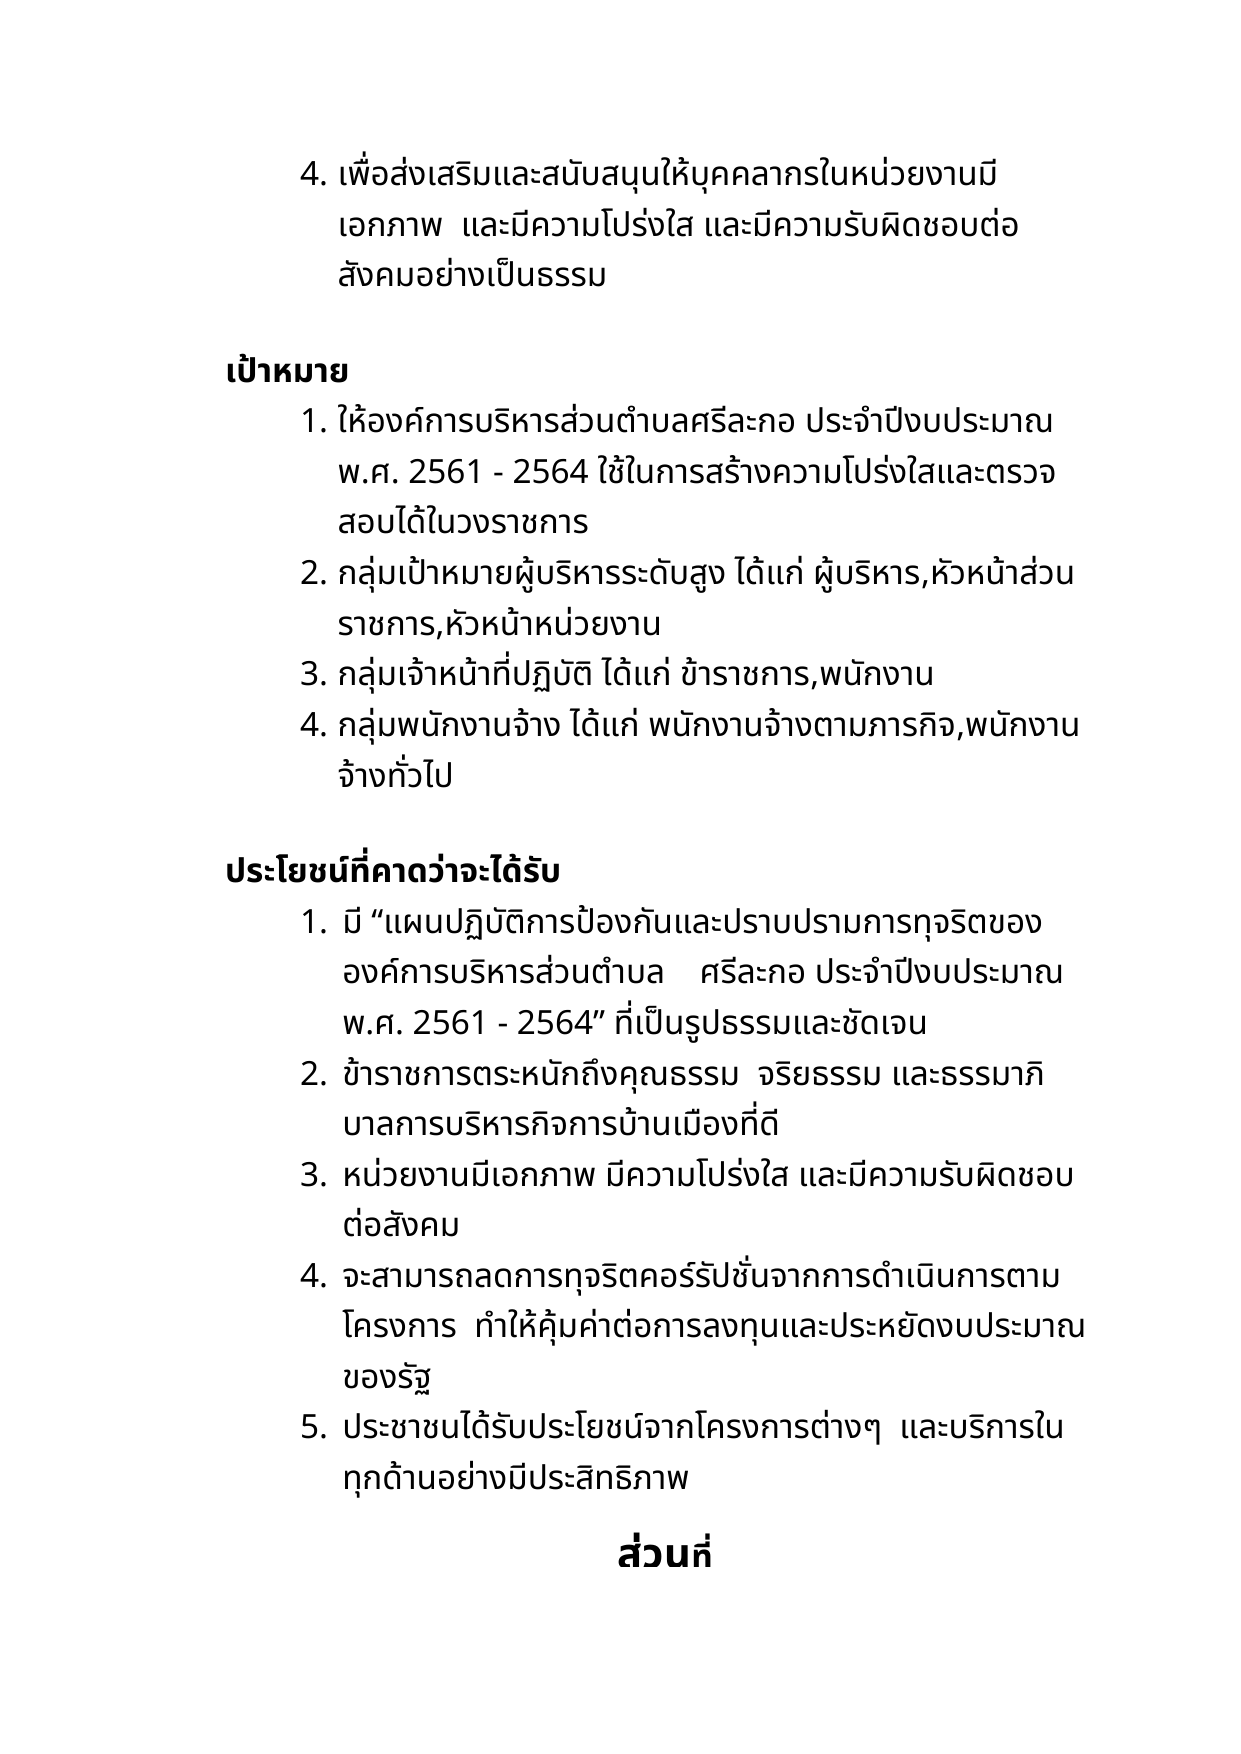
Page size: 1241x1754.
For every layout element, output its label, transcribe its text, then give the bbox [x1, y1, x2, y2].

text เป้าหมาย [150, 347, 1090, 397]
text ประโยชน์ที่คาดว่าจะได้รับ [150, 847, 1090, 898]
list กลุ่มเจ้าหน้าที่ปฏิบัติ ได้แก่ ข้าราชการ,พนักงาน [300, 650, 1090, 701]
list ข้าราชการตระหนักถึงคุณธรรม จริยธรรม และธรรมาภิบาลการบริหารกิจการบ้านเมืองที่ดี [300, 1049, 1090, 1151]
list กลุ่มเป้าหมายผู้บริหารระดับสูง ได้แก่ ผู้บริหาร,หัวหน้าส่วนราชการ,หัวหน้าหน่วยงาน [300, 549, 1090, 650]
list ให้องค์การบริหารส่วนตำบลศรีละกอ ประจำปีงบประมาณ พ.ศ. 2561 - 2564 ใช้ในการสร้างความโปร่งใสและตรวจสอบได้ในวงราชการ [300, 397, 1090, 549]
list มี “แผนปฏิบัติการป้องกันและปราบปรามการทุจริตขององค์การบริหารส่วนตำบล ศรีละกอ ประจำปีงบประมาณ พ.ศ. 2561 - 2564” ที่เป็นรูปธรรมและชัดเจน [300, 898, 1090, 1049]
list ประชาชนได้รับประโยชน์จากโครงการต่างๆ และบริการในทุกด้านอย่างมีประสิทธิภาพ [300, 1403, 1090, 1504]
list หน่วยงานมีเอกภาพ มีความโปร่งใส และมีความรับผิดชอบต่อสังคม [300, 1151, 1090, 1252]
list เพื่อส่งเสริมและสนับสนุนให้บุคคลากรในหน่วยงานมีเอกภาพ และมีความโปร่งใส และมีความรับผิดชอบต่อสังคมอย่างเป็นธรรม [300, 150, 1090, 301]
list จะสามารถลดการทุจริตคอร์รัปชั่นจากการดำเนินการตามโครงการ ทำให้คุ้มค่าต่อการลงทุนและประหยัดงบประมาณของรัฐ [300, 1252, 1090, 1403]
list กลุ่มพนักงานจ้าง ได้แก่ พนักงานจ้างตามภารกิจ,พนักงานจ้างทั่วไป [300, 701, 1090, 802]
